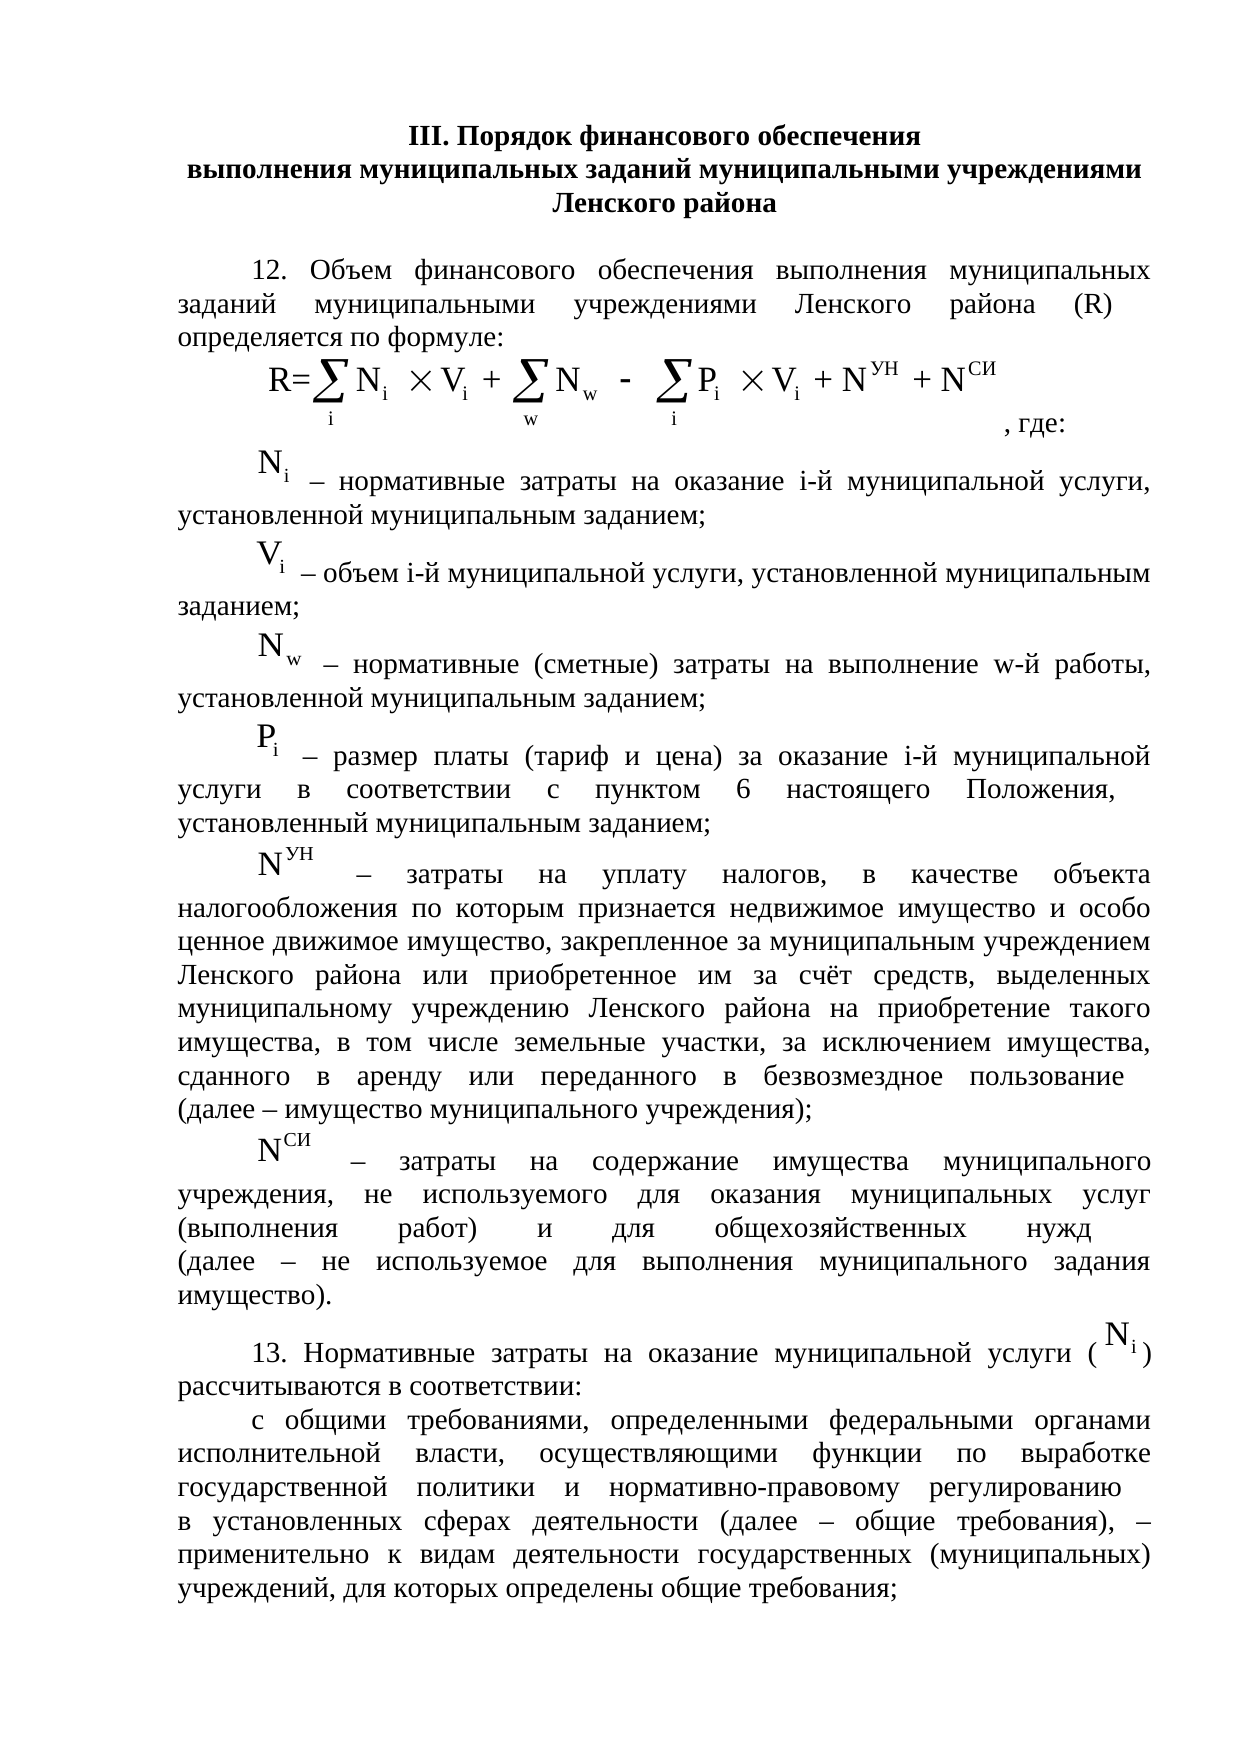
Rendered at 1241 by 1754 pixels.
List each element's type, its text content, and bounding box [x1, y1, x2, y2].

text – затраты на содержание имущества муниципального учреждения, не используемого для оказания муниципальных услуг (выполнения работ) и для общехозяйственных нужд (далее – не используемое для выполнения муниципального задания имущество). [177, 1125, 1152, 1311]
text с общими требованиями, определенными федеральными органами исполнительной власти, осуществляющими функции по выработке государственной политики и нормативно-правовому регулированию в установленных сферах деятельности (далее – общие требования), – применительно к видам деятельности государственных (муниципальных) учреждений, для которых определены общие требования; [177, 1402, 1152, 1603]
text III. Порядок финансового обеспечения [177, 118, 1152, 152]
text 12. Объем финансового обеспечения выполнения муниципальных заданий муниципальными учреждениями Ленского района (R) определяется по формуле: [177, 252, 1152, 353]
text выполнения муниципальных заданий муниципальными учреждениями Ленского района [177, 152, 1152, 219]
text – размер платы (тариф и цена) за оказание i-й муниципальной услуги в соответствии с пунктом 6 настоящего Положения, установленный муниципальным заданием; [177, 713, 1152, 838]
text , где: [177, 353, 1152, 439]
text – объем i-й муниципальной услуги, установленной муниципальным заданием; [177, 530, 1152, 622]
text – нормативные затраты на оказание i-й муниципальной услуги, установленной муниципальным заданием; [177, 439, 1152, 530]
text 13. Нормативные затраты на оказание муниципальной услуги () рассчитываются в соответствии: [177, 1311, 1152, 1402]
text – затраты на уплату налогов, в качестве объекта налогообложения по которым признается недвижимое имущество и особо ценное движимое имущество, закрепленное за муниципальным учреждением Ленского района или приобретенное им за счёт средств, выделенных муниципальному учреждению Ленского района на приобретение такого имущества, в том числе земельные участки, за исключением имущества, сданного в аренду или переданного в безвозмездное пользование (далее – имущество муниципального учреждения); [177, 838, 1152, 1125]
text – нормативные (сметные) затраты на выполнение w-й работы, установленной муниципальным заданием; [177, 622, 1152, 713]
